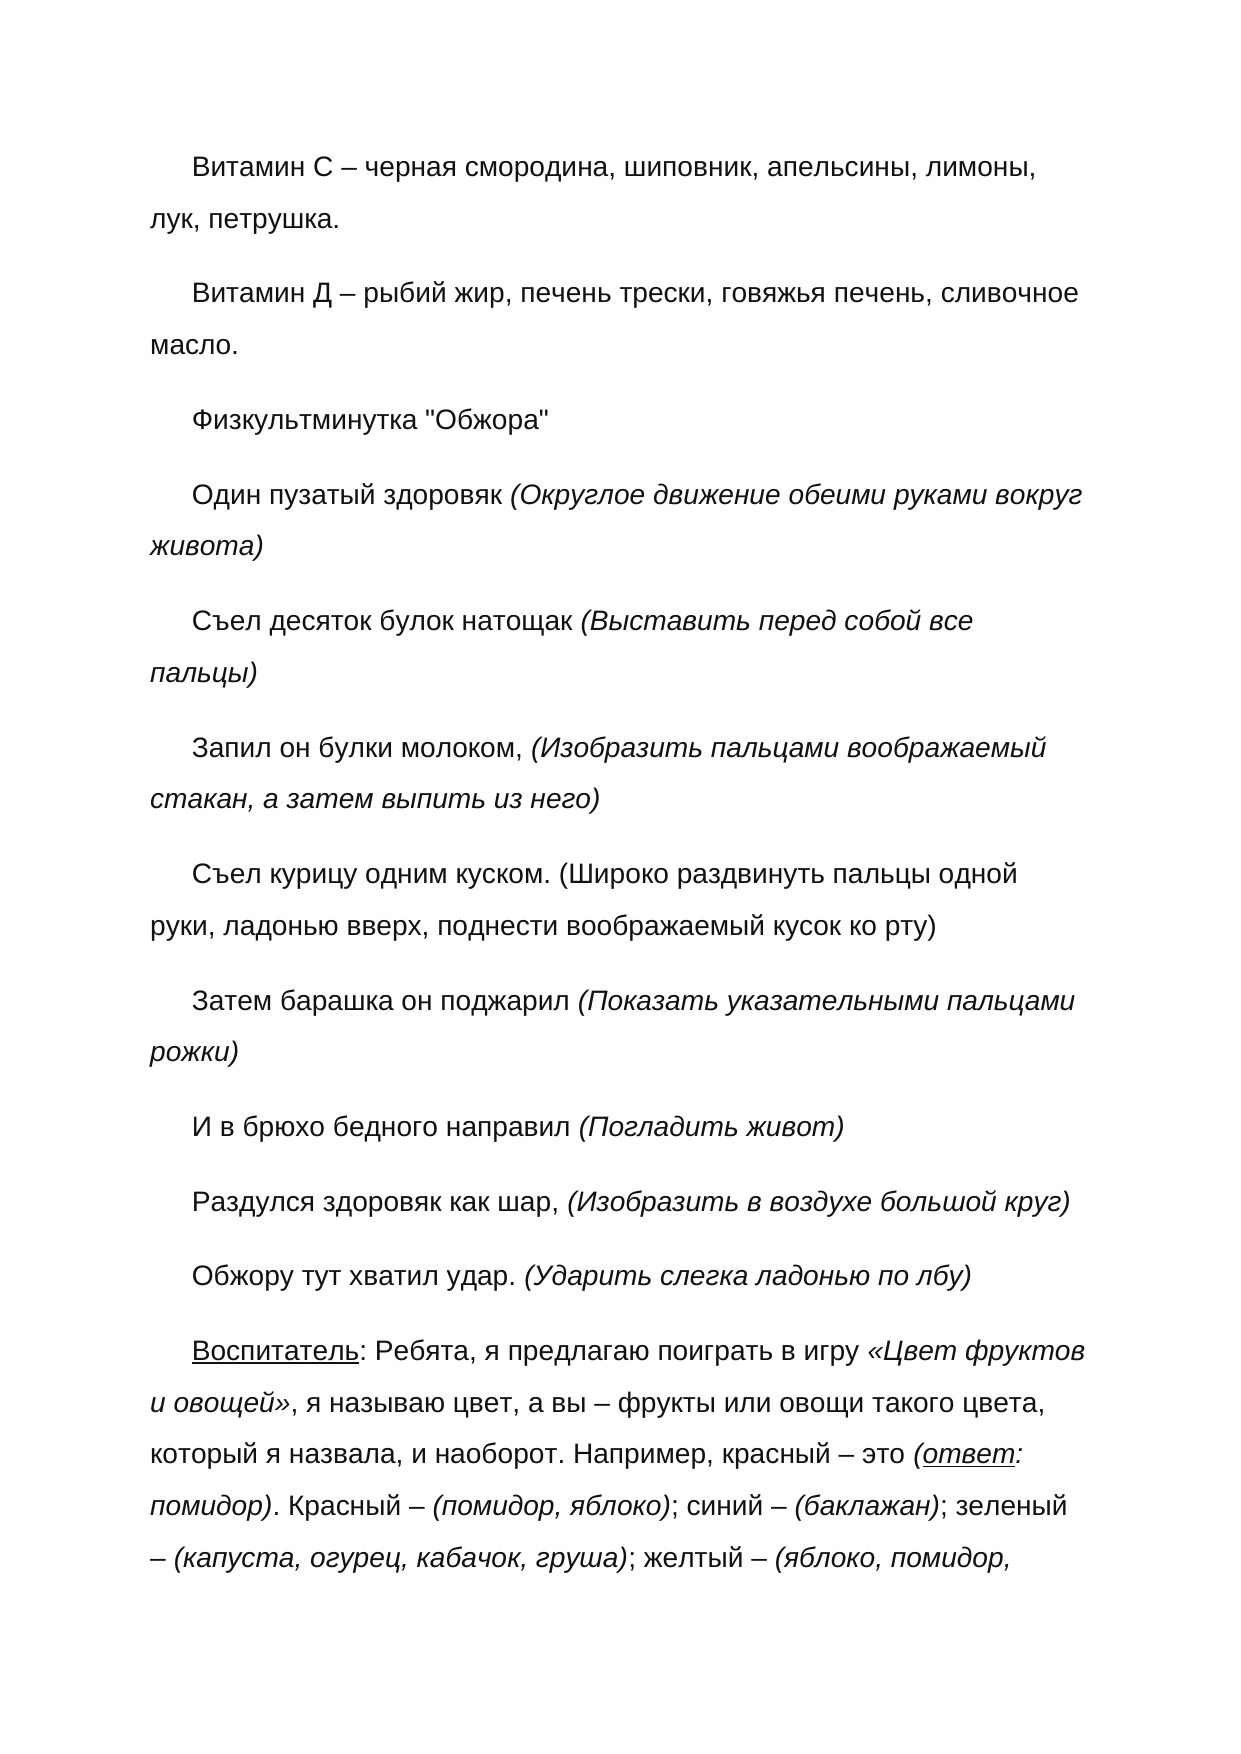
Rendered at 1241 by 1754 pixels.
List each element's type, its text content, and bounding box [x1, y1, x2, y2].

text Съел курицу одним куском. (Широко раздвинуть пальцы одной руки, ладонью вверх, поднести воображаемый кусок ко рту) [150, 857, 1090, 941]
text И в брюхо бедного направил (Погладить живот) [150, 1110, 1090, 1142]
text Один пузатый здоровяк (Округлое движение обеими руками вокруг живота) [150, 478, 1090, 562]
text Раздулся здоровяк как шар, (Изобразить в воздухе большой круг) [150, 1184, 1090, 1217]
text Запил он булки молоком, (Изобразить пальцами воображаемый стакан, а затем выпить из него) [150, 731, 1090, 815]
text Затем барашка он поджарил (Показать указательными пальцами рожки) [150, 983, 1090, 1068]
text Витамин С – черная смородина, шиповник, апельсины, лимоны, лук, петрушка. [150, 150, 1090, 234]
text Съел десяток булок натощак (Выставить перед собой все пальцы) [150, 604, 1090, 688]
text Витамин Д – рыбий жир, печень трески, говяжья печень, сливочное масло. [150, 276, 1090, 361]
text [150, 1334, 1090, 1573]
text Физкультминутка "Обжора" [150, 403, 1090, 435]
text Обжору тут хватил удар. (Ударить слегка ладонью по лбу) [150, 1259, 1090, 1292]
